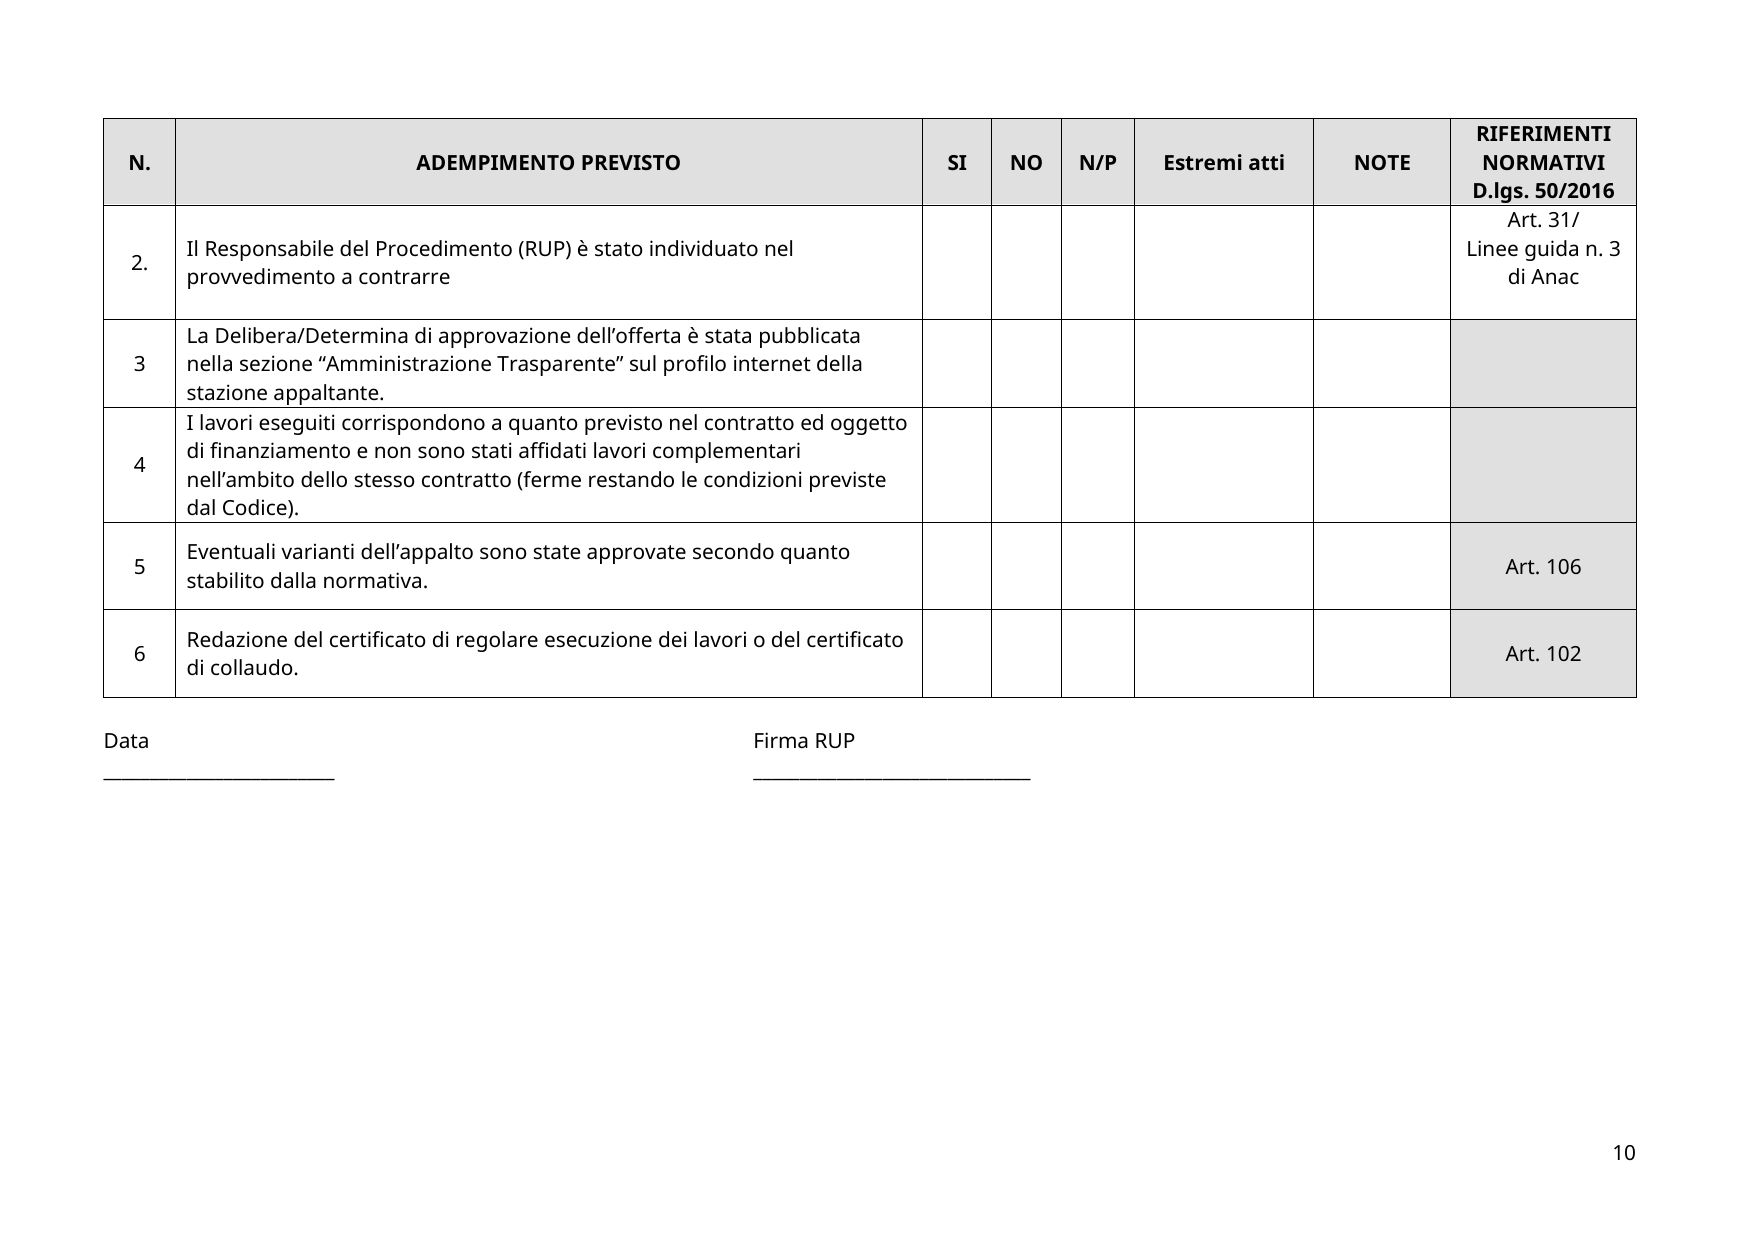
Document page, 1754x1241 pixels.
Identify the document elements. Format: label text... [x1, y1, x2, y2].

table_cell [1062, 610, 1134, 697]
table_cell [992, 610, 1061, 697]
table_header N/P [1062, 119, 1134, 204]
table_cell [923, 206, 991, 319]
table_cell [1135, 408, 1313, 522]
table_cell [1062, 206, 1134, 319]
table_header SI [923, 119, 991, 204]
table_cell [1062, 320, 1134, 407]
table_cell 4 [104, 408, 175, 522]
table_cell 6 [104, 610, 175, 697]
table_header NOTE [1314, 119, 1450, 204]
table_cell [1135, 320, 1313, 407]
table_cell [923, 320, 991, 407]
table_cell [1062, 523, 1134, 609]
table_cell Art. 102 [1451, 610, 1636, 697]
table_cell Redazione del certificato di regolare esecuzione dei lavori o del certificato di collaudo. [176, 610, 922, 697]
table_cell [1135, 523, 1313, 609]
table_cell [1062, 408, 1134, 522]
table_cell [1451, 320, 1636, 407]
table_cell Art. 106 [1451, 523, 1636, 609]
table_cell Eventuali varianti dell’appalto sono state approvate secondo quanto stabilito dalla normativa. [176, 523, 922, 609]
table_cell [992, 523, 1061, 609]
table_cell [992, 320, 1061, 407]
table_cell 3 [104, 320, 175, 407]
table_cell [1451, 408, 1636, 522]
table_header Estremi atti [1135, 119, 1313, 204]
table_header N. [104, 119, 175, 204]
text _________________________ ______________________________ [103, 755, 1636, 783]
table_cell [1314, 320, 1450, 407]
table_header ADEMPIMENTO PREVISTO [176, 119, 922, 204]
table_header RIFERIMENTI NORMATIVI D.lgs. 50/2016 [1451, 119, 1636, 204]
table_cell [992, 408, 1061, 522]
table_cell [1314, 610, 1450, 697]
table_cell 5 [104, 523, 175, 609]
table_cell [1314, 523, 1450, 609]
table_cell [1135, 206, 1313, 319]
table_cell [1135, 610, 1313, 697]
table_cell [923, 523, 991, 609]
table_cell 2. [104, 206, 175, 319]
text Data Firma RUP [103, 726, 1636, 755]
table_cell [1314, 206, 1450, 319]
table_cell Il Responsabile del Procedimento (RUP) è stato individuato nel provvedimento a contrarre [176, 206, 922, 319]
table_cell [1314, 408, 1450, 522]
table_cell Art. 31/ Linee guida n. 3 di Anac [1451, 206, 1636, 319]
table_cell [923, 408, 991, 522]
table_cell I lavori eseguiti corrispondono a quanto previsto nel contratto ed oggetto di finanziamento e non sono stati affidati lavori complementari nell’ambito dello stesso contratto (ferme restando le condizioni previste dal Codice). [176, 408, 922, 522]
table_cell [923, 610, 991, 697]
table_cell [992, 206, 1061, 319]
table_cell La Delibera/Determina di approvazione dell’offerta è stata pubblicata nella sezione “Amministrazione Trasparente” sul profilo internet della stazione appaltante. [176, 320, 922, 407]
table_header NO [992, 119, 1061, 204]
